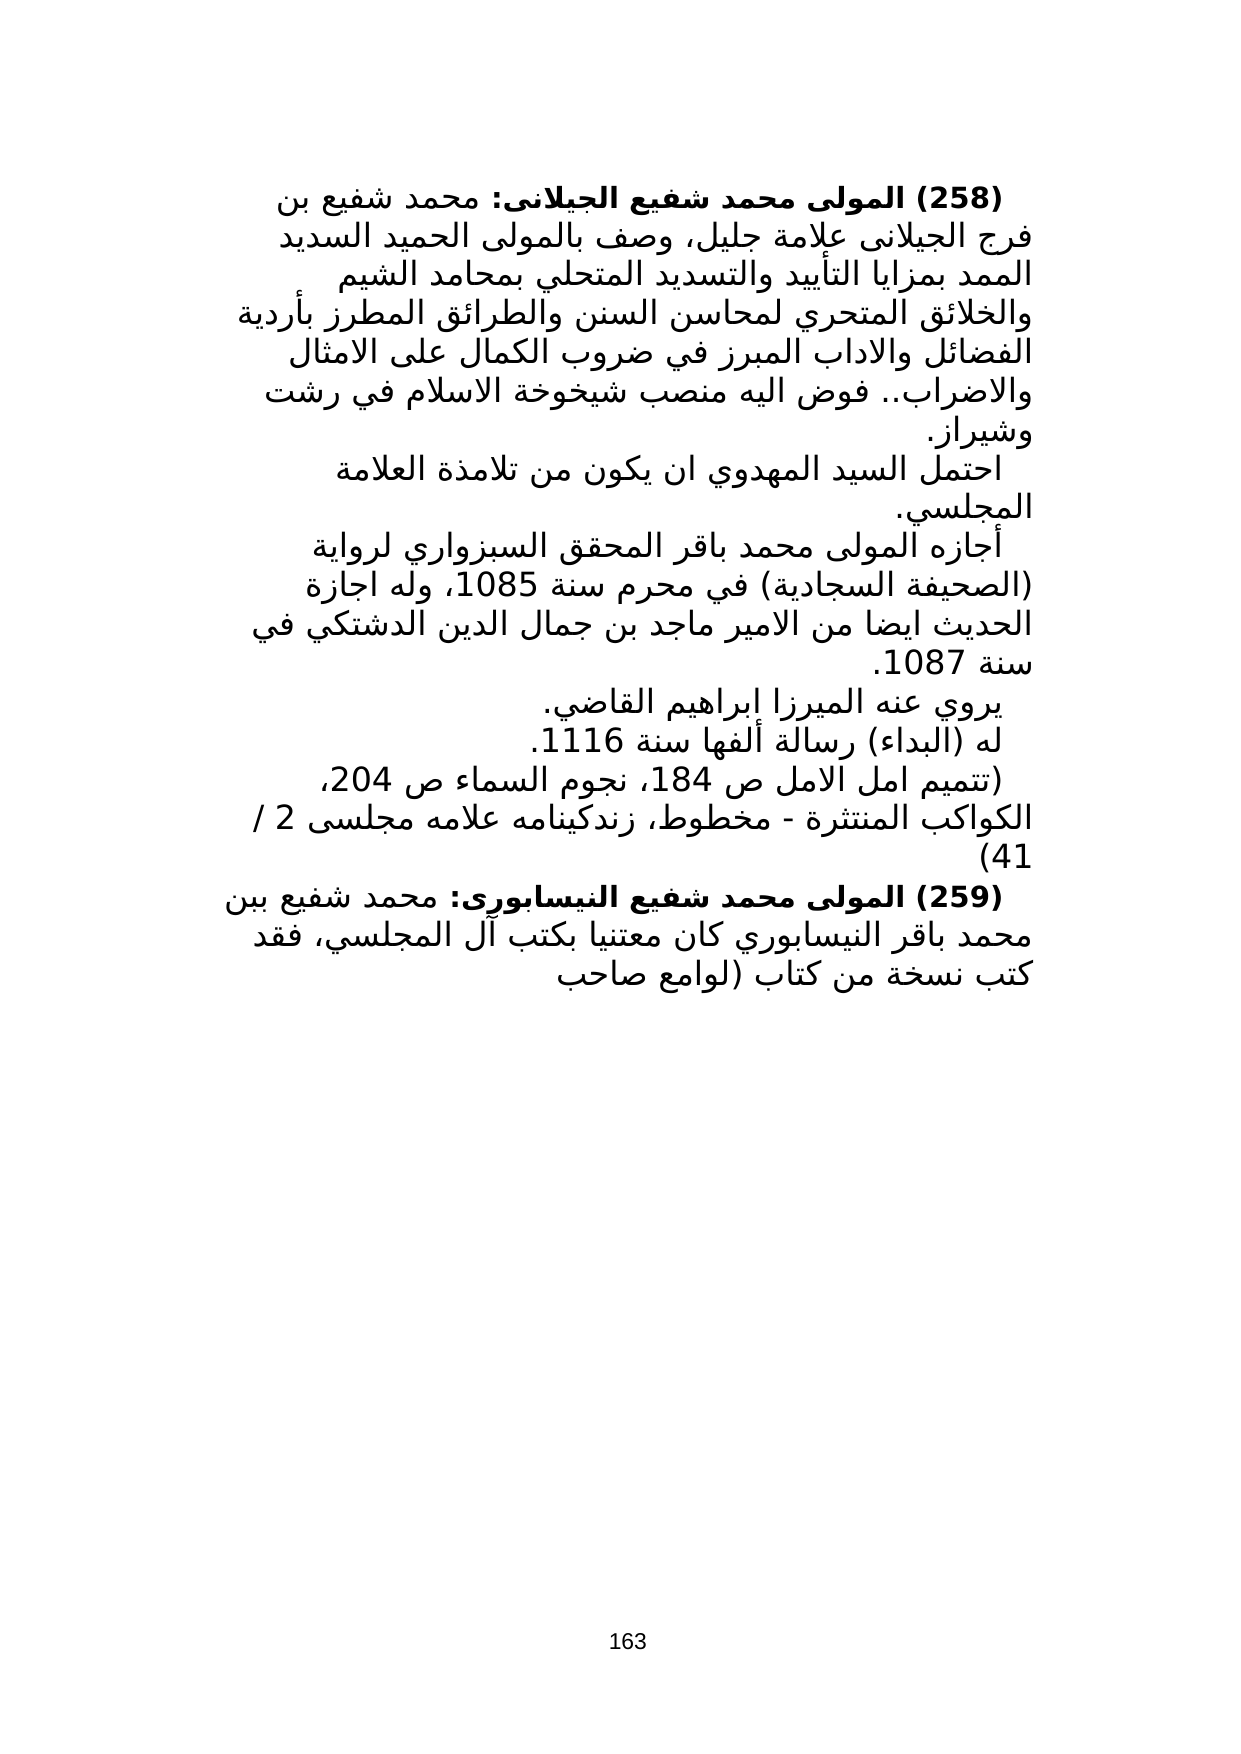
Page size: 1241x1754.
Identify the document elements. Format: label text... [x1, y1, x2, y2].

text (259) المولى محمد شفيع النيسابورى: محمد شفيع ببن محمد باقر النيسابوري كان معتنيا بكتب آل المجلسي، فقد كتب نسخة من كتاب (لوامع صاحب [222, 877, 1033, 993]
text (تتميم امل الامل ص 184، نجوم السماء ص 204، الكواكب المنتثرة - مخطوط، زندكينامه علامه مجلسى 2 / 41) [222, 760, 1033, 877]
text يروي عنه الميرزا ابراهيم القاضي. [222, 682, 1033, 721]
text احتمل السيد المهدوي ان يكون من تلامذة العلامة المجلسي. [222, 449, 1033, 527]
text له (البداء) رسالة ألفها سنة 1116. [222, 721, 1033, 760]
text أجازه المولى محمد باقر المحقق السبزواري لرواية (الصحيفة السجادية) في محرم سنة 1085، وله اجازة الحديث ايضا من الامير ماجد بن جمال الدين الدشتكي في سنة 1087. [222, 527, 1033, 682]
text (258) المولى محمد شفيع الجيلانى: محمد شفيع بن فرج الجيلانى علامة جليل، وصف بالمولى الحميد السديد الممد بمزايا التأييد والتسديد المتحلي بمحامد الشيم والخلائق المتحري لمحاسن السنن والطرائق المطرز بأردية الفضائل والاداب المبرز في ضروب الكمال على الامثال والاضراب.. فوض اليه منصب شيخوخة الاسلام في رشت وشيراز. [222, 177, 1033, 449]
